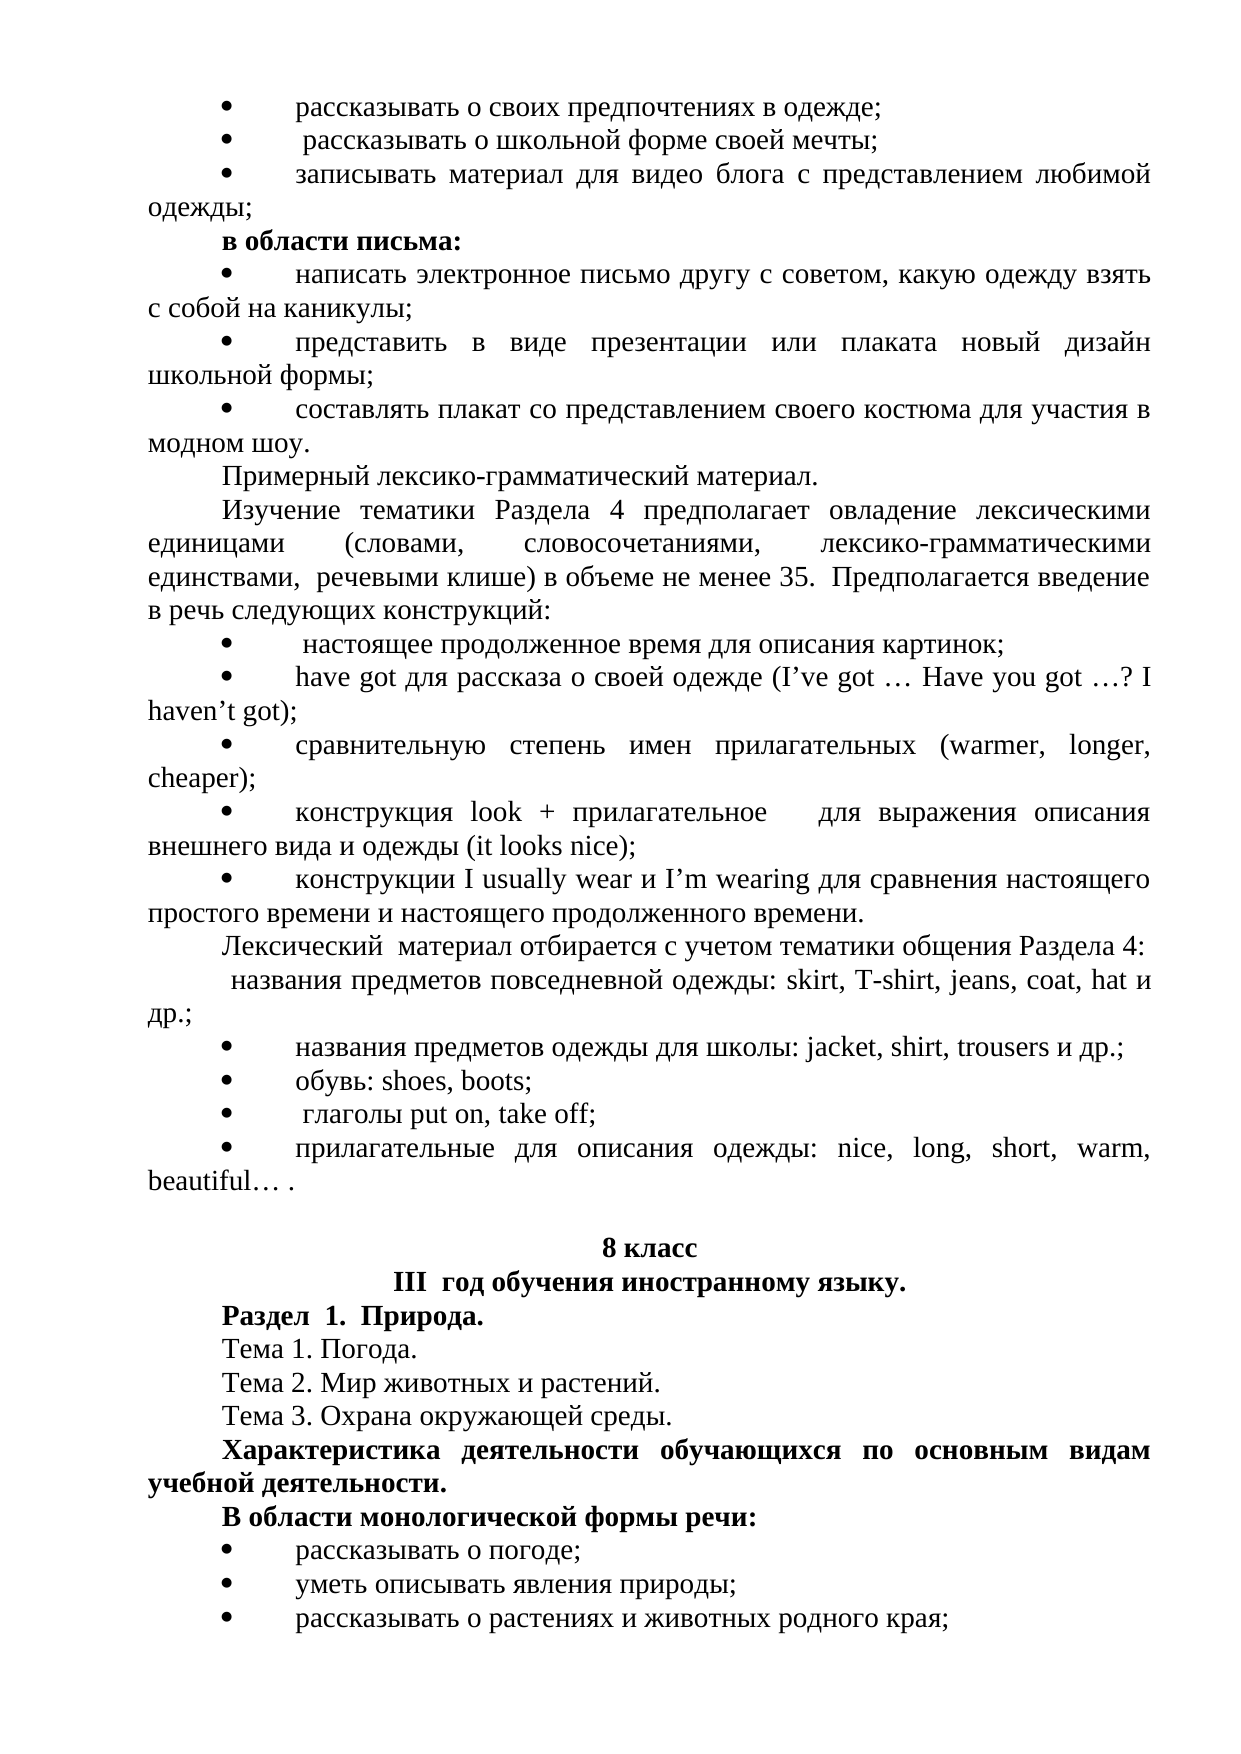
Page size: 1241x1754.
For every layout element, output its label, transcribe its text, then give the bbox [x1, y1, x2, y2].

text Изучение тематики Раздела 4 предполагает овладение лексическими единицами (словами, словосочетаниями, лексико-грамматическими единствами, речевыми клише) в объеме не менее 35. Предполагается введение в речь следующих конструкций: [148, 492, 1152, 626]
list настоящее продолженное время для описания картинок; [148, 626, 1152, 659]
text Лексический материал отбирается с учетом тематики общения Раздела 4: [148, 928, 1152, 962]
list составлять плакат со представлением своего костюма для участия в модном шоу. [148, 391, 1152, 458]
list глаголы put on, take off; [148, 1096, 1152, 1130]
list have got для рассказа о своей одежде (I’ve got … Have you got …? I haven’t got); [148, 659, 1152, 727]
list рассказывать о школьной форме своей мечты; [148, 122, 1152, 156]
list представить в виде презентации или плаката новый дизайн школьной формы; [148, 324, 1152, 391]
list написать электронное письмо другу с советом, какую одежду взять с собой на каникулы; [148, 257, 1152, 324]
text Тема 1. Погода. [148, 1331, 1152, 1365]
text Тема 3. Охрана окружающей среды. [148, 1398, 1152, 1432]
list сравнительную степень имен прилагательных (warmer, longer, cheaper); [148, 727, 1152, 794]
list записывать материал для видео блога с представлением любимой одежды; [148, 156, 1152, 223]
text в области письма: [222, 223, 1152, 257]
list рассказывать о своих предпочтениях в одежде; [148, 89, 1152, 122]
list конструкции I usually wear и I’m wearing для сравнения настоящего простого времени и настоящего продолженного времени. [148, 861, 1152, 928]
list рассказывать о погоде; [148, 1532, 1152, 1566]
list конструкция look + прилагательное для выражения описания внешнего вида и одежды (it looks nice); [148, 794, 1152, 861]
text Примерный лексико-грамматический материал. [148, 458, 1152, 492]
list названия предметов одежды для школы: jacket, shirt, trousers и др.; [148, 1029, 1152, 1063]
list рассказывать о растениях и животных родного края; [148, 1600, 1152, 1633]
text В области монологической формы речи: [148, 1499, 1152, 1532]
list уметь описывать явления природы; [148, 1566, 1152, 1600]
text Характеристика деятельности обучающихся по основным видам учебной деятельности. [148, 1432, 1152, 1499]
text Раздел 1. Природа. [148, 1298, 1152, 1331]
text 8 класс [148, 1231, 1152, 1264]
list прилагательные для описания одежды: nice, long, short, warm, beautiful… . [148, 1130, 1152, 1197]
text Тема 2. Мир животных и растений. [148, 1365, 1152, 1398]
list обувь: shoes, boots; [148, 1063, 1152, 1096]
text названия предметов повседневной одежды: skirt, T-shirt, jeans, coat, hat и др.; [148, 962, 1152, 1029]
text III год обучения иностранному языку. [148, 1264, 1152, 1298]
